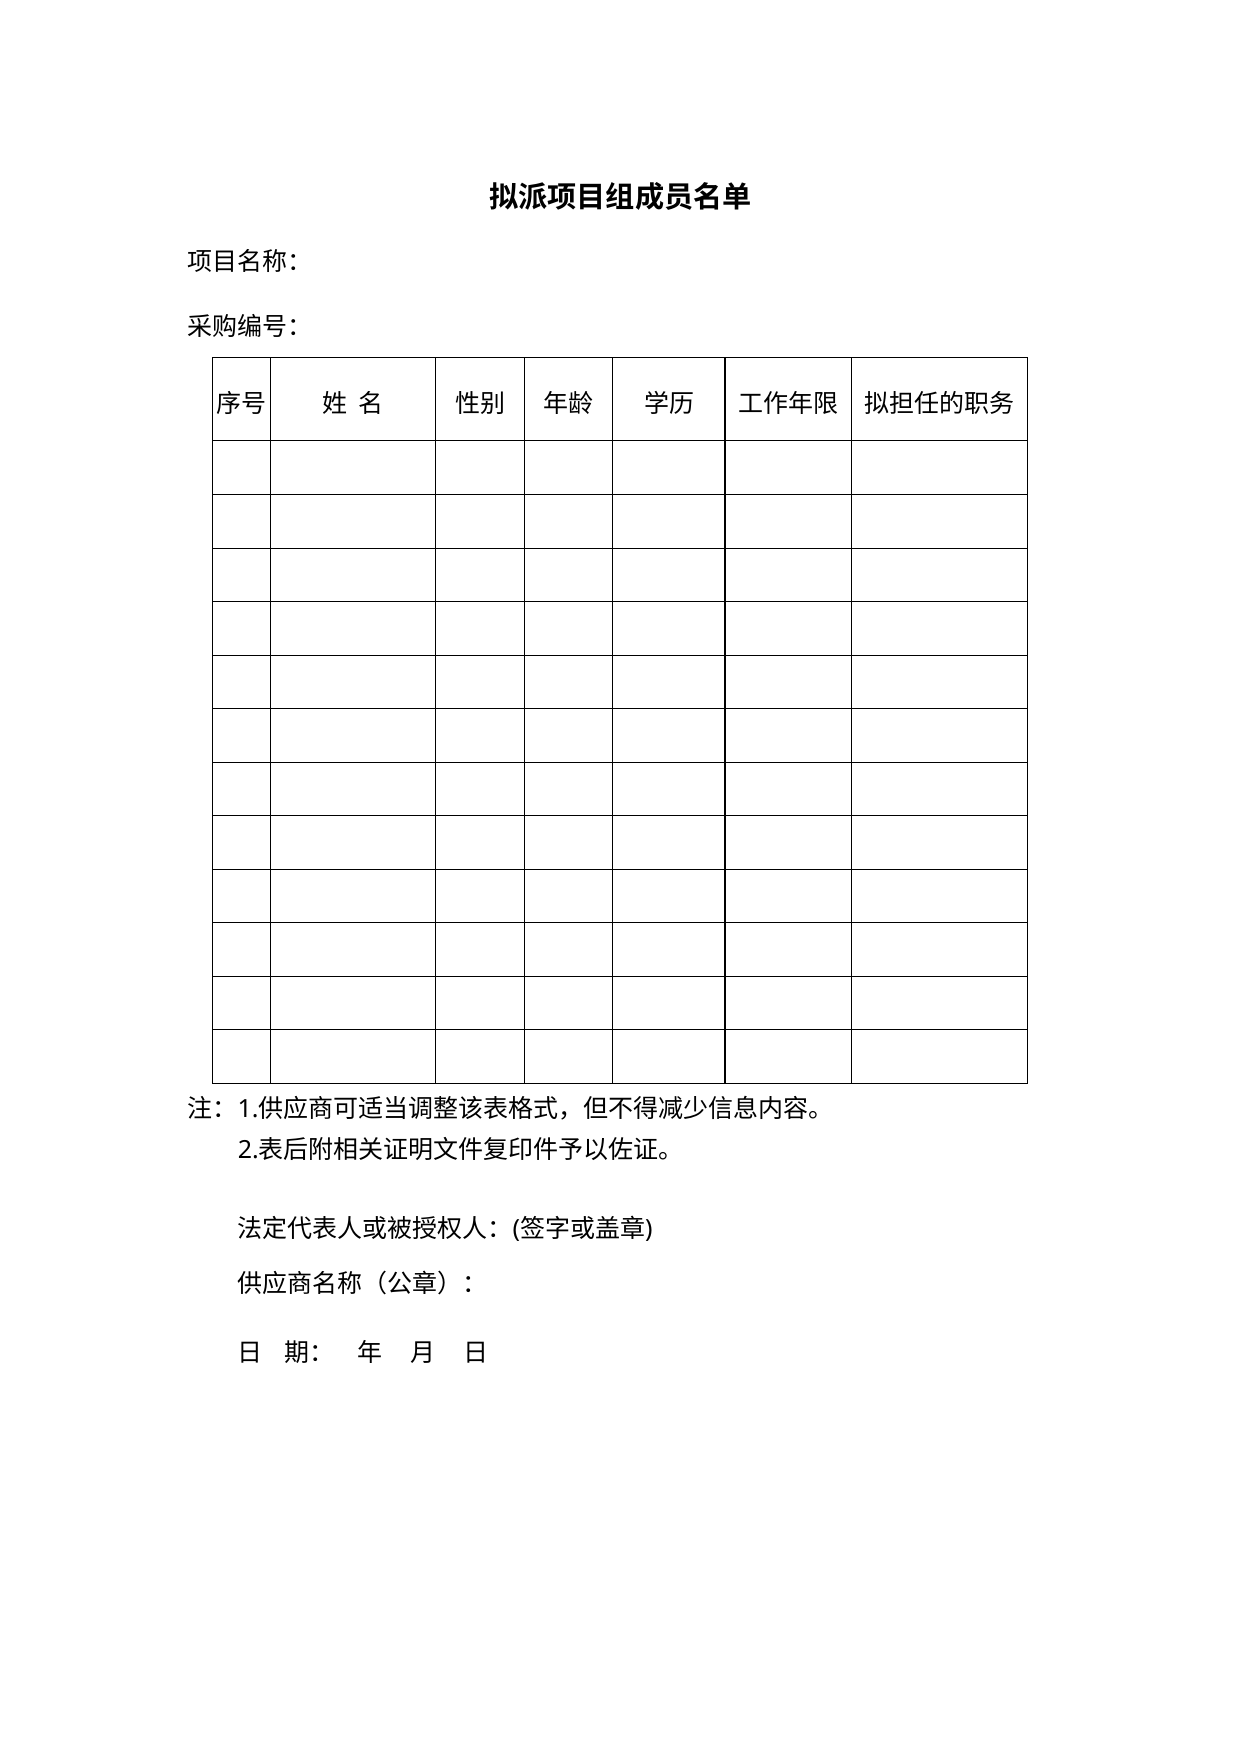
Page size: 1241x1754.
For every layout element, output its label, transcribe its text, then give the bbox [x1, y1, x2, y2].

table_header 性别 [436, 358, 524, 440]
table_cell [525, 763, 612, 815]
table_cell [852, 870, 1027, 922]
table_cell [726, 923, 851, 976]
table_cell [525, 709, 612, 762]
table_cell [271, 977, 435, 1029]
table_cell [436, 977, 524, 1029]
table_cell [852, 1030, 1027, 1083]
table_cell [436, 549, 524, 601]
table_cell [525, 495, 612, 547]
table_cell [271, 656, 435, 708]
table_header 序号 [213, 358, 270, 440]
table_cell [213, 602, 270, 654]
table_cell [726, 709, 851, 762]
table_cell [852, 602, 1027, 654]
table_cell [726, 656, 851, 708]
table_cell [852, 656, 1027, 708]
table_header 工作年限 [726, 358, 851, 440]
table_cell [213, 441, 270, 494]
table_cell [525, 870, 612, 922]
table_header 年龄 [525, 358, 612, 440]
table_cell [271, 870, 435, 922]
table_header 学历 [613, 358, 724, 440]
table_cell [525, 816, 612, 869]
table_cell [271, 1030, 435, 1083]
text 法定代表人或被授权人：(签字或盖章) [187, 1209, 1053, 1245]
table_cell [525, 441, 612, 494]
table_cell [213, 1030, 270, 1083]
table_cell [525, 549, 612, 601]
table_cell [525, 977, 612, 1029]
table_cell [213, 495, 270, 547]
table_cell [613, 816, 724, 869]
table_cell [436, 602, 524, 654]
table_cell [852, 495, 1027, 547]
table_cell [525, 1030, 612, 1083]
table_cell [213, 870, 270, 922]
table_cell [271, 549, 435, 601]
table_cell [726, 1030, 851, 1083]
text 采购编号： [187, 292, 1053, 357]
table_cell [436, 870, 524, 922]
table_cell [726, 441, 851, 494]
text 注：1.供应商可适当调整该表格式，但不得减少信息内容。 [187, 1084, 1053, 1126]
table_cell [613, 709, 724, 762]
table_cell [525, 923, 612, 976]
table_cell [726, 763, 851, 815]
table_cell [271, 602, 435, 654]
table_cell [726, 602, 851, 654]
table_cell [726, 816, 851, 869]
table_cell [436, 441, 524, 494]
text 日 期： 年 月 日 [187, 1318, 1053, 1383]
table_cell [613, 495, 724, 547]
table_cell [613, 870, 724, 922]
table_cell [613, 1030, 724, 1083]
table_cell [726, 977, 851, 1029]
table_cell [213, 977, 270, 1029]
table_cell [726, 495, 851, 547]
table_cell [436, 763, 524, 815]
text 2.表后附相关证明文件复印件予以佐证。 [231, 1126, 1053, 1167]
table_cell [213, 709, 270, 762]
table_cell [613, 441, 724, 494]
text 供应商名称（公章）： [187, 1263, 1053, 1299]
table_cell [613, 549, 724, 601]
table_cell [852, 441, 1027, 494]
table_cell [271, 923, 435, 976]
table_cell [213, 656, 270, 708]
table_cell [436, 495, 524, 547]
table_cell [613, 923, 724, 976]
table_cell [213, 763, 270, 815]
table_cell [852, 763, 1027, 815]
table_cell [726, 549, 851, 601]
table_cell [213, 923, 270, 976]
table_cell [613, 977, 724, 1029]
table_cell [271, 816, 435, 869]
text 项目名称： [187, 227, 1053, 292]
text 拟派项目组成员名单 [187, 162, 1053, 227]
table_cell [852, 709, 1027, 762]
table_cell [213, 549, 270, 601]
table_header 姓 名 [271, 358, 435, 440]
table_cell [436, 709, 524, 762]
table_cell [525, 656, 612, 708]
table_cell [271, 495, 435, 547]
table_cell [613, 656, 724, 708]
table_cell [436, 1030, 524, 1083]
table_cell [726, 870, 851, 922]
table_header 拟担任的职务 [852, 358, 1027, 440]
table_cell [436, 923, 524, 976]
table_cell [436, 816, 524, 869]
table_cell [271, 709, 435, 762]
table_cell [852, 923, 1027, 976]
table_cell [852, 549, 1027, 601]
table_cell [436, 656, 524, 708]
table_cell [613, 602, 724, 654]
table_cell [271, 441, 435, 494]
table_cell [271, 763, 435, 815]
table_cell [613, 763, 724, 815]
table_cell [213, 816, 270, 869]
table_cell [852, 816, 1027, 869]
table_cell [525, 602, 612, 654]
table_cell [852, 977, 1027, 1029]
